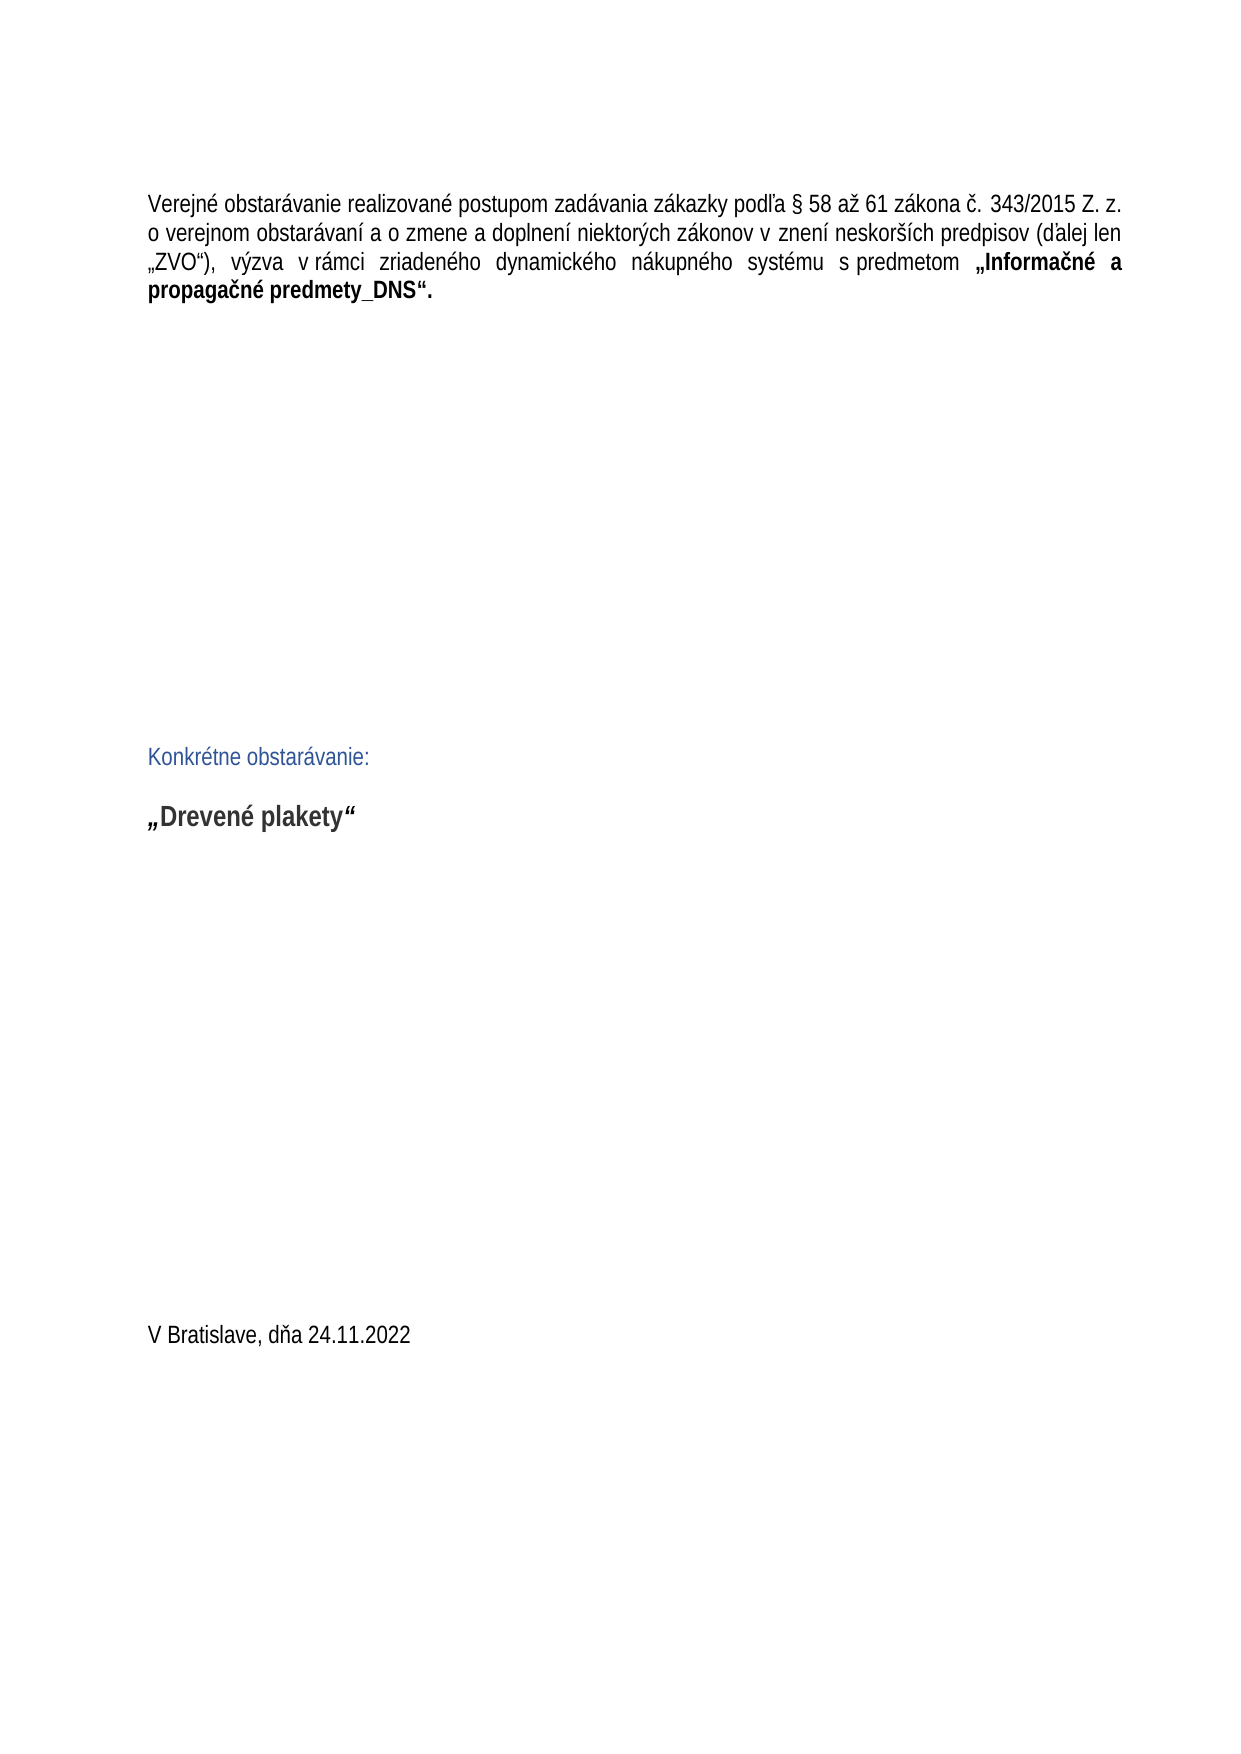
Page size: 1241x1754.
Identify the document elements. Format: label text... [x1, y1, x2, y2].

text „Drevené plakety“ [148, 799, 1122, 833]
text V Bratislave, dňa 24.11.2022 [148, 1320, 1122, 1348]
text Konkrétne obstarávanie: [148, 742, 1122, 771]
text Verejné obstarávanie realizované postupom zadávania zákazky podľa § 58 až 61 zákona č. 343/2015 Z. z. o verejnom obstarávaní a o zmene a doplnení niektorých zákonov v znení neskorších predpisov (ďalej len „ZVO“), výzva v rámci zriadeného dynamického nákupného systému s predmetom „Informačné a propagačné predmety_DNS“. [148, 189, 1122, 304]
